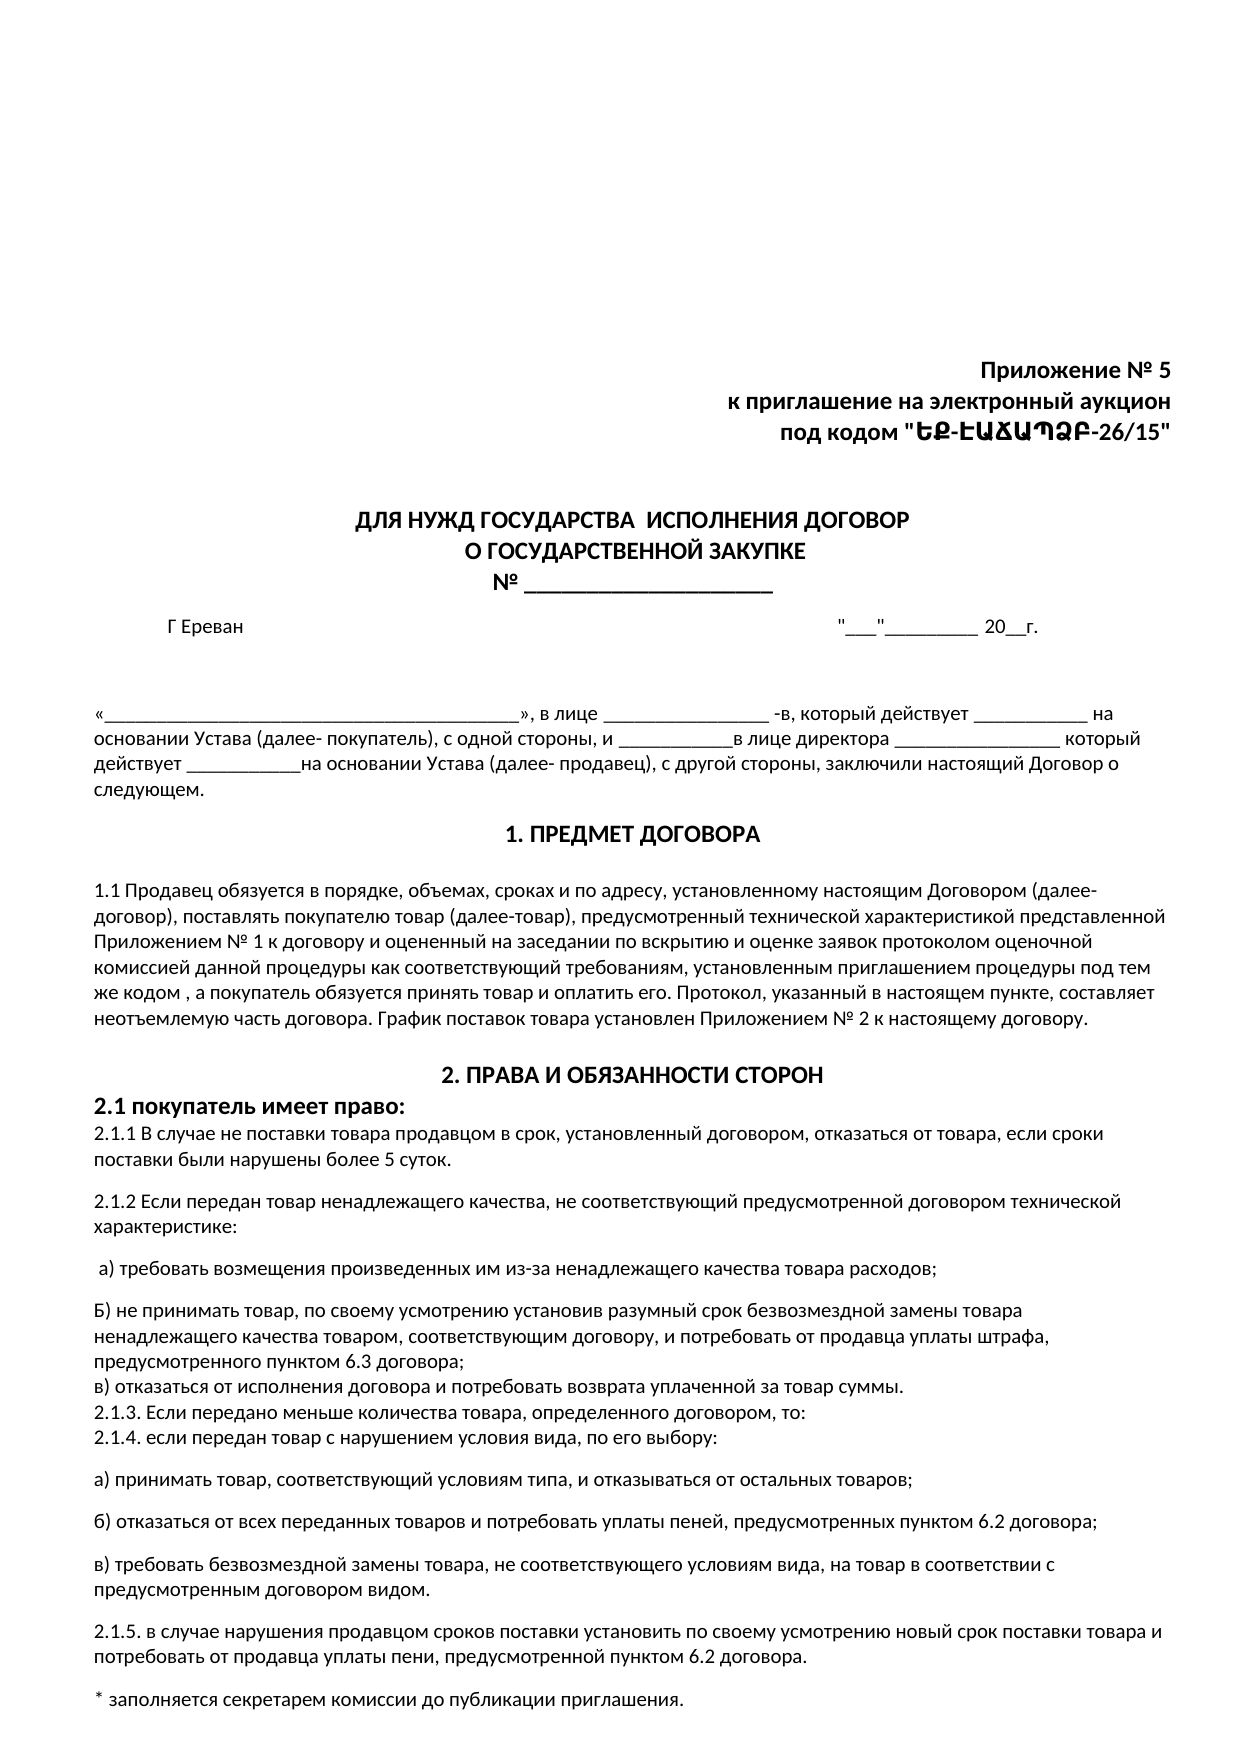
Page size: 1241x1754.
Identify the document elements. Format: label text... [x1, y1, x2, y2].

list Б) не принимать товар, по своему усмотрению установив разумный срок безвозмездной замены товара ненадлежащего качества товаром, соответствующим договору, и потребовать от продавца уплаты штрафа, предусмотренного пунктом 6.3 договора; [94, 1297, 1171, 1374]
text О ГОСУДАРСТВЕННОЙ ЗАКУПКЕ [94, 535, 1171, 566]
table_header Г Ереван [83, 613, 566, 655]
list а) требовать возмещения произведенных им из-за ненадлежащего качества товара расходов; [94, 1255, 1171, 1281]
text к приглашение на электронный аукцион [94, 385, 1171, 416]
text Приложение № 5 [94, 354, 1171, 385]
text 2.1 покупатель имеет право: [94, 1090, 1171, 1120]
list 2. ПРАВА И ОБЯЗАННОСТИ СТОРОН [94, 1059, 1171, 1090]
text в) отказаться от исполнения договора и потребовать возврата уплаченной за товар суммы. [94, 1374, 1171, 1399]
list 2.1.4. если передан товар с нарушением условия вида, по его выбору: [94, 1424, 1171, 1450]
list б) отказаться от всех переданных товаров и потребовать уплаты пеней, предусмотренных пунктом 6.2 договора; [94, 1509, 1171, 1534]
list 2.1.2 Если передан товар ненадлежащего качества, не соответствующий предусмотренной договором технической характеристике: [94, 1188, 1171, 1239]
list 2.1.5. в случае нарушения продавцом сроков поставки установить по своему усмотрению новый срок поставки товара и потребовать от продавца уплаты пени, предусмотренной пунктом 6.2 договора. [94, 1618, 1171, 1669]
text ДЛЯ НУЖД ГОСУДАРСТВА ИСПОЛНЕНИЯ ДОГОВОР [94, 505, 1171, 535]
text 1. ПРЕДМЕТ ДОГОВОРА [94, 818, 1171, 848]
list а) принимать товар, соответствующий условиям типа, и отказываться от остальных товаров; [94, 1467, 1171, 1492]
text № ____________________ [94, 566, 1171, 596]
text «________________________________________», в лице ________________ -в, который действует ___________ на основании Устава (далее- покупатель), с одной стороны, и ___________в лице директора ________________ который действует ___________на основании Устава (далее- продавец), с другой стороны, заключили настоящий Договор о следующем. [94, 700, 1171, 801]
text 2.1.3. Если передано меньше количества товара, определенного договором, то: [94, 1399, 1171, 1424]
text * заполняется секретарем комиссии до публикации приглашения. [94, 1686, 1171, 1711]
list в) требовать безвозмездной замены товара, не соответствующего условиям вида, на товар в соответствии с предусмотренным договором видом. [94, 1551, 1171, 1602]
text 1.1 Продавец обязуется в порядке, объемах, сроках и по адресу, установленному настоящим Договором (далее-договор), поставлять покупателю товар (далее-товар), предусмотренный технической характеристикой представленной Приложением № 1 к договору и оцененный на заседании по вскрытию и оценке заявок протоколом оценочной комиссией данной процедуры как соответствующий требованиям, установленным приглашением процедуры под тем же кодом , а покупатель обязуется принять товар и оплатить его. Протокол, указанный в настоящем пункте, составляет неотъемлемую часть договора. График поставок товара установлен Приложением № 2 к настоящему договору. [94, 878, 1171, 1030]
list 2.1.1 В случае не поставки товара продавцом в срок, установленный договором, отказаться от товара, если сроки поставки были нарушены более 5 суток. [94, 1120, 1171, 1171]
text под кодом "ԵՔ-ԷԱՃԱՊՁԲ-26/15" [94, 416, 1171, 446]
table_header "___"_________ 20__г. [566, 613, 1050, 655]
